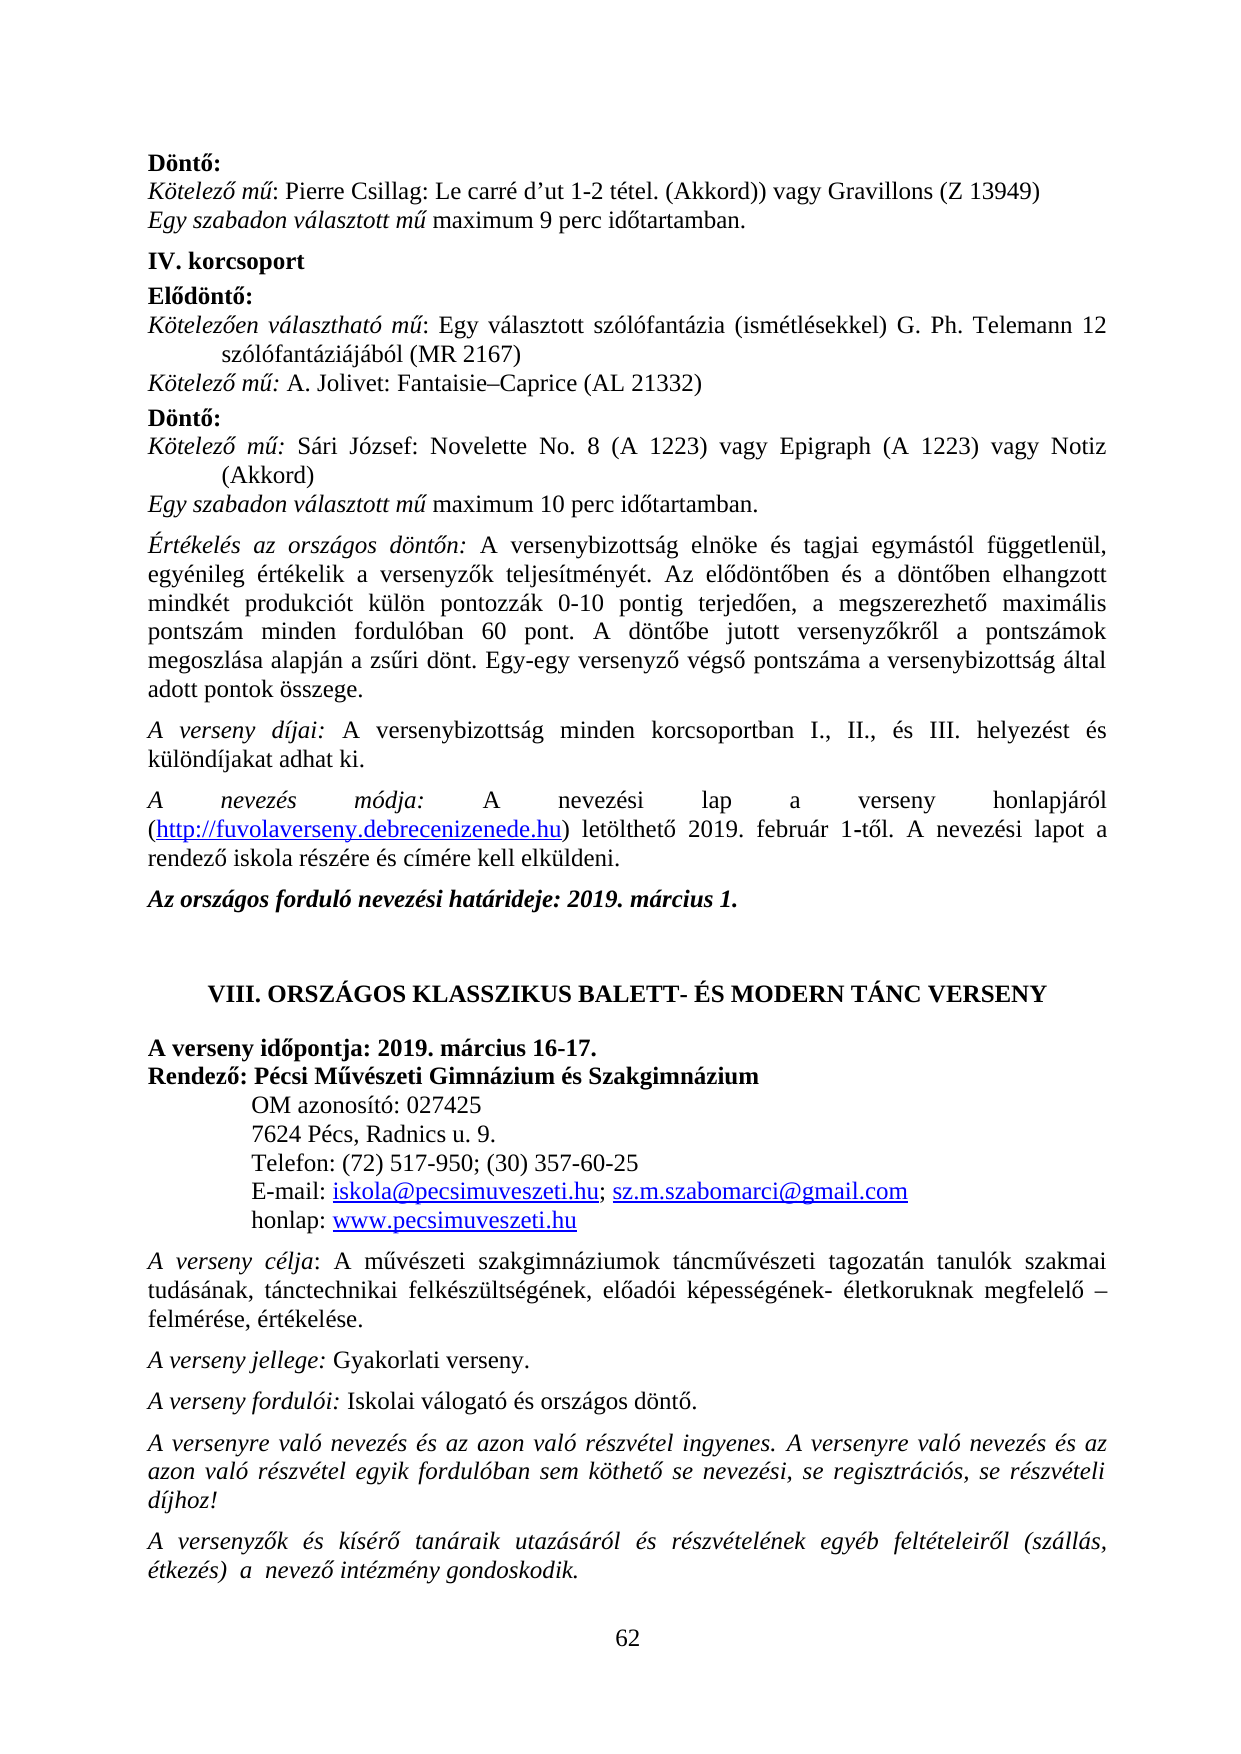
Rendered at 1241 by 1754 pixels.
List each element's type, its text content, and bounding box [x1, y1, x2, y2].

text OM azonosító: 027425 [148, 1090, 1107, 1119]
text Egy szabadon választott mű maximum 10 perc időtartamban. [148, 489, 1107, 518]
text Egy szabadon választott mű maximum 9 perc időtartamban. [148, 205, 1107, 234]
text A verseny jellege: Gyakorlati verseny. [148, 1345, 1107, 1374]
text Döntő: [148, 403, 1107, 431]
text honlap: www.pecsimuveszeti.hu [221, 1205, 1107, 1234]
text A versenyzők és kísérő tanáraik utazásáról és részvételének egyéb feltételeiről (szállás, étkezés) a nevező intézmény gondoskodik. [148, 1526, 1107, 1584]
text A verseny célja: A művészeti szakgimnáziumok táncművészeti tagozatán tanulók szakmai tudásának, tánctechnikai felkészültségének, előadói képességének- életkoruknak megfelelő – felmérése, értékelése. [148, 1246, 1107, 1333]
text Kötelező mű: Pierre Csillag: Le carré d’ut 1-2 tétel. (Akkord)) vagy Gravillons (Z 13949) [148, 176, 1107, 205]
text Kötelezően választható mű: Egy választott szólófantázia (ismétlésekkel) G. Ph. Telemann 12 szólófantáziájából (MR 2167) [148, 310, 1107, 368]
text A versenyre való nevezés és az azon való részvétel ingyenes. A versenyre való nevezés és az azon való részvétel egyik fordulóban sem köthető se nevezési, se regisztrációs, se részvételi díjhoz! [148, 1428, 1107, 1514]
text Kötelező mű: A. Jolivet: Fantaisie–Caprice (AL 21332) [148, 368, 1107, 396]
text Az országos forduló nevezési határideje: 2019. március 1. [148, 884, 1107, 913]
text A nevezés módja: A nevezési lap a verseny honlapjáról (http://fuvolaverseny.debrecenizenede.hu) letölthető 2019. február 1-től. A nevezési lapot a rendező iskola részére és címére kell elküldeni. [148, 785, 1107, 871]
text A verseny fordulói: Iskolai válogató és országos döntő. [148, 1386, 1107, 1415]
text Kötelező mű: Sári József: Novelette No. 8 (A 1223) vagy Epigraph (A 1223) vagy Notiz (Akkord) [148, 431, 1107, 489]
text A verseny díjai: A versenybizottság minden korcsoportban I., II., és III. helyezést és különdíjakat adhat ki. [148, 715, 1107, 773]
text IV. korcsoport [148, 246, 1107, 275]
text Rendező: Pécsi Művészeti Gimnázium és Szakgimnázium [148, 1061, 1107, 1090]
text Értékelés az országos döntőn: A versenybizottság elnöke és tagjai egymástól függetlenül, egyénileg értékelik a versenyzők teljesítményét. Az elődöntőben és a döntőben elhangzott mindkét produkciót külön pontozzák 0-10 pontig terjedően, a megszerezhető maximális pontszám minden fordulóban 60 pont. A döntőbe jutott versenyzőkről a pontszámok megoszlása alapján a zsűri dönt. Egy-egy versenyző végső pontszáma a versenybizottság által adott pontok összege. [148, 530, 1107, 703]
text Döntő: [148, 148, 1107, 176]
text Telefon: (72) 517-950; (30) 357-60-25 [148, 1148, 1107, 1176]
text A verseny időpontja: 2019. március 16-17. [148, 1033, 1107, 1061]
text 7624 Pécs, Radnics u. 9. [148, 1119, 1107, 1148]
text VIII. ORSZÁGOS KLASSZIKUS BALETT- ÉS MODERN TÁNC VERSENY [148, 979, 1107, 1008]
text Elődöntő: [148, 281, 1107, 310]
text E-mail: iskola@pecsimuveszeti.hu; sz.m.szabomarci@gmail.com [148, 1176, 1107, 1205]
